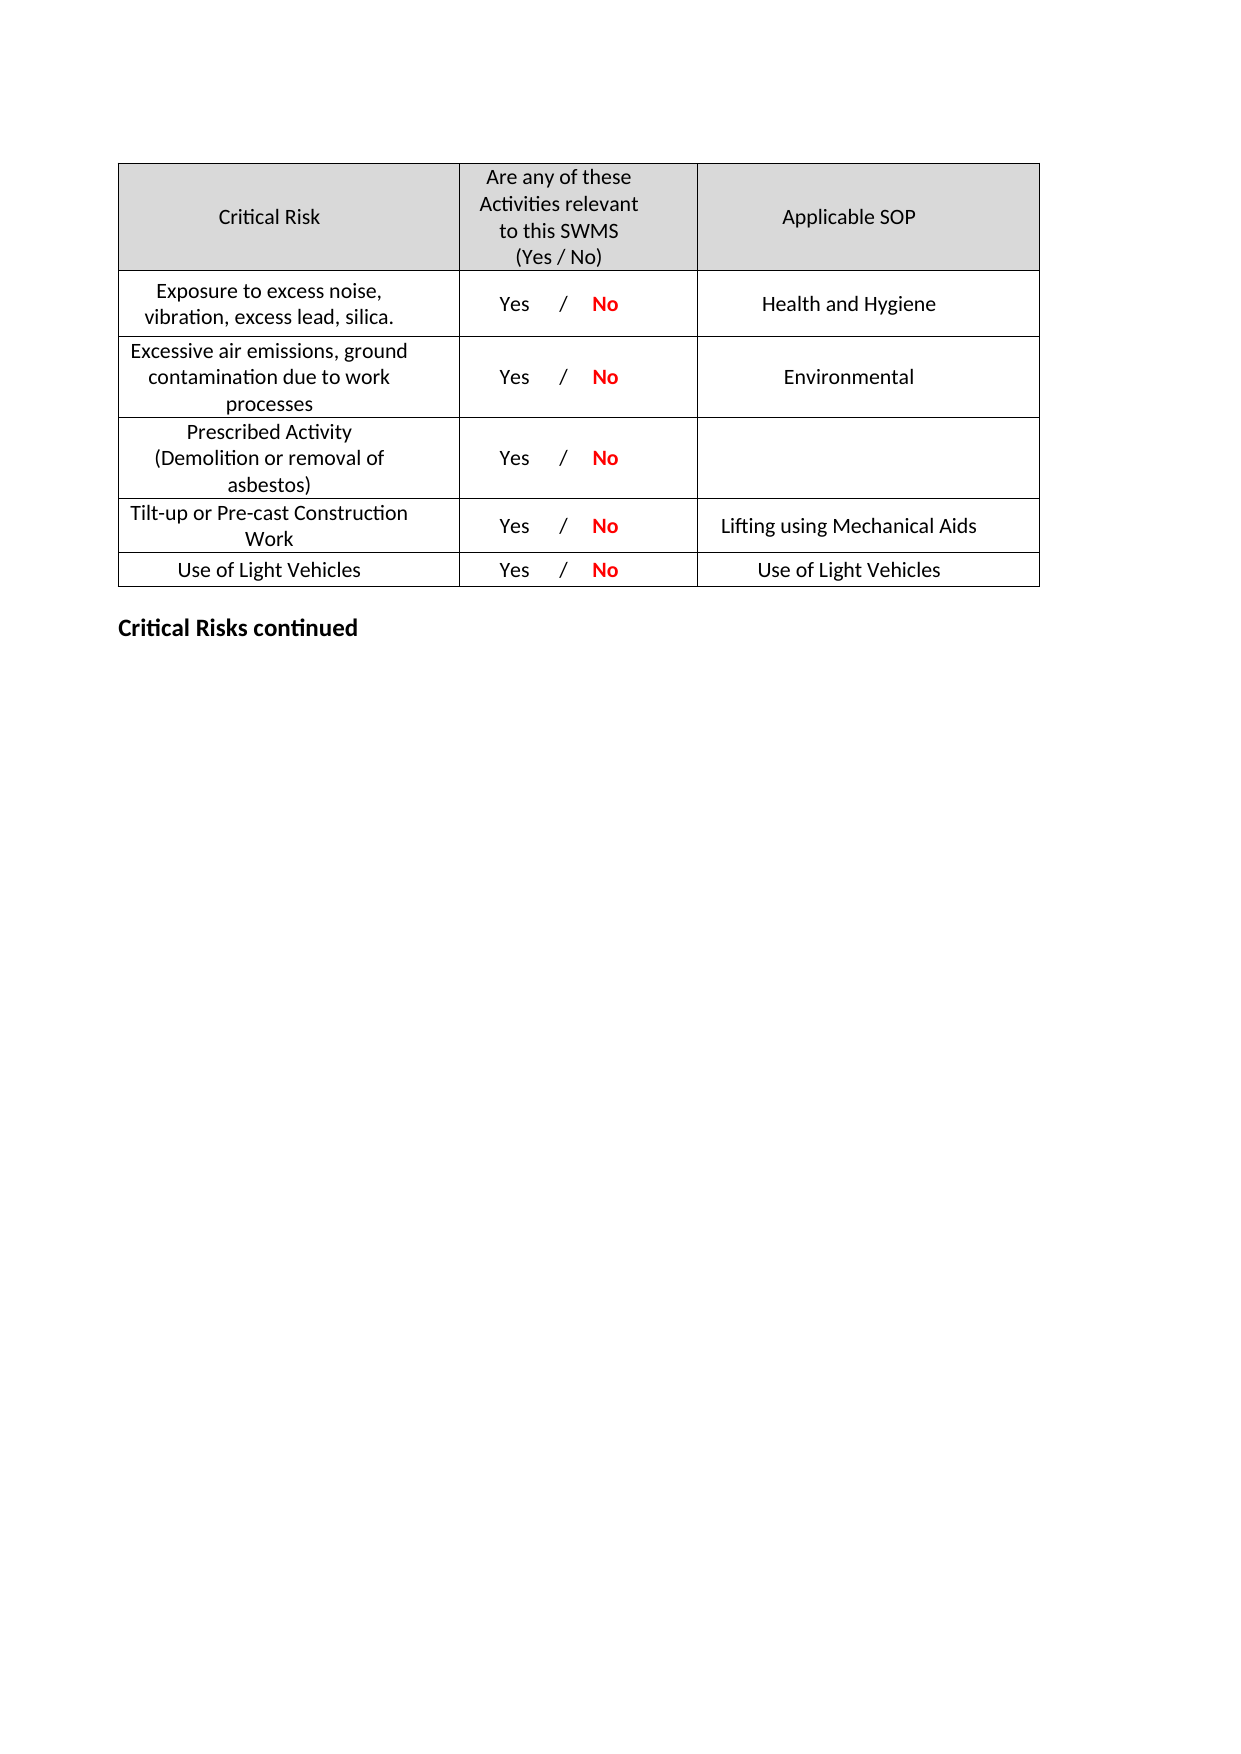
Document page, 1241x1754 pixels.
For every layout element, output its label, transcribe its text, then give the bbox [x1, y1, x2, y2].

table_cell Yes / No [460, 553, 697, 586]
table_header Applicable SOP [698, 164, 1039, 270]
table_cell Yes / No [460, 499, 697, 552]
table_cell Environmental [698, 337, 1039, 417]
table_cell Yes / No [460, 337, 697, 417]
table_cell Lifting using Mechanical Aids [698, 499, 1039, 552]
table_header Critical Risk [119, 164, 459, 270]
table_cell Excessive air emissions, ground contamination due to work processes [119, 337, 459, 417]
table_header Are any of these Activities relevant to this SWMS (Yes / No) [460, 164, 697, 270]
table_cell Tilt-up or Pre-cast Construction Work [119, 499, 459, 552]
table_cell Yes / No [460, 271, 697, 336]
table_cell Exposure to excess noise, vibration, excess lead, silica. [119, 271, 459, 336]
table_cell Yes / No [460, 418, 697, 498]
table_cell [698, 418, 1039, 498]
table_cell Use of Light Vehicles [698, 553, 1039, 586]
text Critical Risks continued [118, 612, 1113, 642]
table_cell Prescribed Activity (Demolition or removal of asbestos) [119, 418, 459, 498]
table_cell Health and Hygiene [698, 271, 1039, 336]
table_cell Use of Light Vehicles [119, 553, 459, 586]
